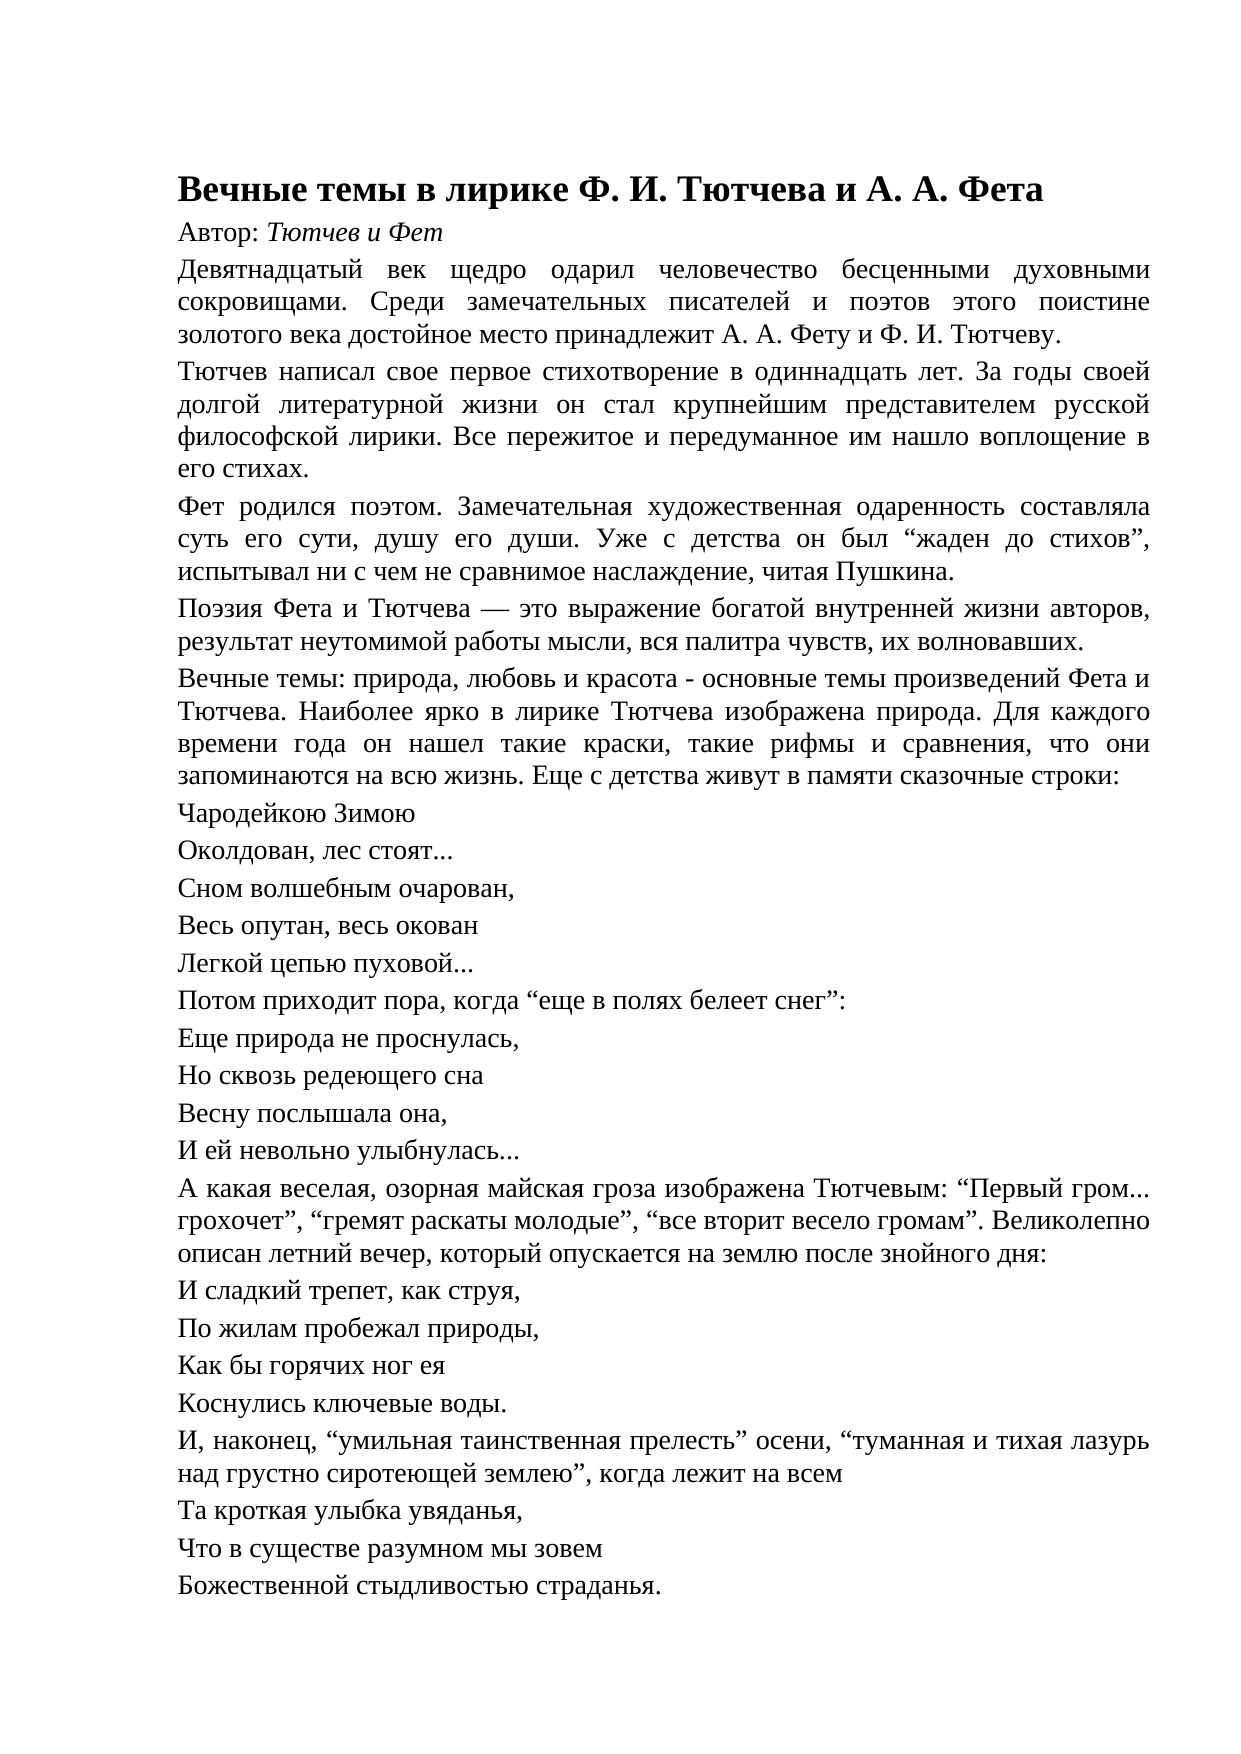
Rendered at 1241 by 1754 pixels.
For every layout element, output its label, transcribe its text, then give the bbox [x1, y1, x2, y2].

text А какая веселая, озорная майская гроза изображена Тютчевым: “Первый гром... грохочет”, “гремят раскаты молодые”, “все вторит весело громам”. Великолепно описан летний вечер, который опускается на землю после знойного дня: [177, 1171, 1152, 1268]
text Вечные темы: природа, любовь и красота - основные темы произведений Фета и Тютчева. Наиболее ярко в лирике Тютчева изображена природа. Для каждого времени года он нашел такие краски, такие рифмы и сравнения, что они запоминаются на всю жизнь. Еще с детства живут в памяти сказочные строки: [177, 661, 1152, 791]
text Как бы горячих ног ея [177, 1348, 1152, 1381]
text Автор: Тютчев и Фет [177, 214, 1152, 247]
text Коснулись ключевые воды. [177, 1386, 1152, 1418]
text Фет родился поэтом. Замечательная художественная одаренность составляла суть его сути, душу его души. Уже с детства он был “жаден до стихов”, испытывал ни с чем не сравнимое наслаждение, читая Пушкина. [177, 489, 1152, 586]
text Божественной стыдливостью страданья. [177, 1568, 1152, 1601]
text Но сквозь редеющего сна [177, 1058, 1152, 1091]
text Потом приходит пора, когда “еще в полях белеет снег”: [177, 983, 1152, 1016]
text Поэзия Фета и Тютчева — это выражение богатой внутренней жизни авторов, результат неутомимой работы мысли, вся палитра чувств, их волновавших. [177, 591, 1152, 656]
text Весну послышала она, [177, 1096, 1152, 1128]
text Весь опутан, весь окован [177, 908, 1152, 941]
subtitle Вечные темы в лирике Ф. И. Тютчева и А. А. Фета [177, 166, 1152, 209]
text Околдован, лес стоят... [177, 833, 1152, 866]
text Еще природа не проснулась, [177, 1021, 1152, 1053]
text Девятнадцатый век щедро одарил человечество бесценными духовными сокровищами. Среди замечательных писателей и поэтов этого поистине золотого века достойное место принадлежит А. А. Фету и Ф. И. Тютчеву. [177, 252, 1152, 349]
text Та кроткая улыбка увяданья, [177, 1493, 1152, 1526]
text Тютчев написал свое первое стихотворение в одиннадцать лет. За годы своей долгой литературной жизни он стал крупнейшим представителем русской философской лирики. Все пережитое и передуманное им нашло воплощение в его стихах. [177, 354, 1152, 484]
text По жилам пробежал природы, [177, 1311, 1152, 1343]
text Что в существе разумном мы зовем [177, 1531, 1152, 1563]
text Чародейкою Зимою [177, 796, 1152, 828]
text Сном волшебным очарован, [177, 871, 1152, 903]
text И, наконец, “умильная таинственная прелесть” осени, “туманная и тихая лазурь над грустно сиротеющей землею”, когда лежит на всем [177, 1423, 1152, 1488]
text И ей невольно улыбнулась... [177, 1133, 1152, 1166]
text Легкой цепью пуховой... [177, 946, 1152, 978]
text И сладкий трепет, как струя, [177, 1273, 1152, 1306]
